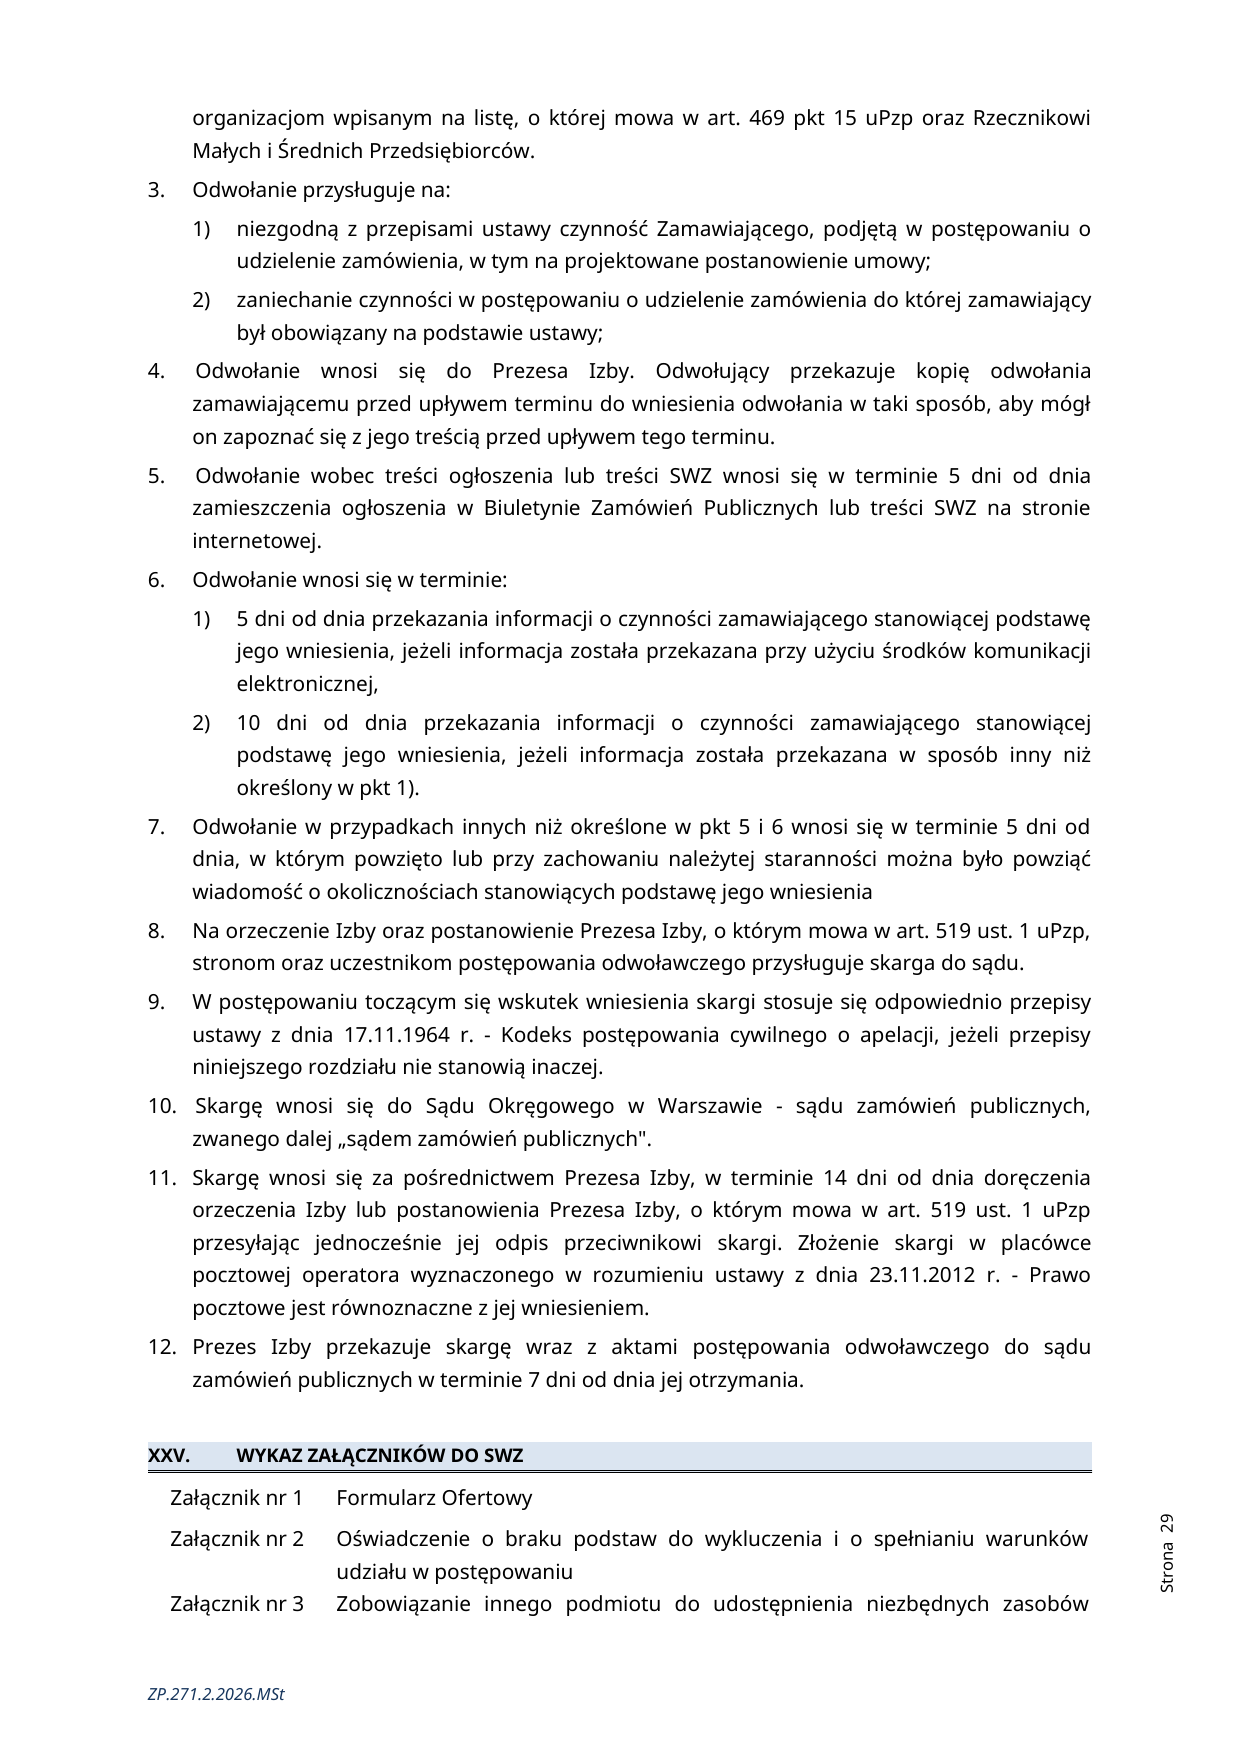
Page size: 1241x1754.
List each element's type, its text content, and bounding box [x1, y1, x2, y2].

table_cell Oświadczenie o braku podstaw do wykluczenia i o spełnianiu warunków udziału w postępowaniu [325, 1525, 1101, 1589]
text 1) niezgodną z przepisami ustawy czynność Zamawiającego, podjętą w postępowaniu o udzielenie zamówienia, w tym na projektowane postanowienie umowy; [192, 214, 1092, 275]
table_header Formularz Ofertowy [325, 1483, 1101, 1524]
text 12. Prezes Izby przekazuje skargę wraz z aktami postępowania odwoławczego do sądu zamówień publicznych w terminie 7 dni od dnia jej otrzymania. [148, 1332, 1092, 1393]
text 2) 10 dni od dnia przekazania informacji o czynności zamawiającego stanowiącej podstawę jego wniesienia, jeżeli informacja została przekazana w sposób inny niż określony w pkt 1). [192, 708, 1092, 801]
list XXV. WYKAZ ZAŁĄCZNIKÓW DO SWZ [148, 1442, 1092, 1470]
text 9. W postępowaniu toczącym się wskutek wniesienia skargi stosuje się odpowiednio przepisy ustawy z dnia 17.11.1964 r. - Kodeks postępowania cywilnego o apelacji, jeżeli przepisy niniejszego rozdziału nie stanowią inaczej. [148, 987, 1092, 1081]
table_cell Załącznik nr 3 [159, 1589, 325, 1621]
table_header Załącznik nr 1 [159, 1483, 325, 1524]
text 2) zaniechanie czynności w postępowaniu o udzielenie zamówienia do której zamawiający był obowiązany na podstawie ustawy; [192, 285, 1092, 346]
text 7. Odwołanie w przypadkach innych niż określone w pkt 5 i 6 wnosi się w terminie 5 dni od dnia, w którym powzięto lub przy zachowaniu należytej staranności można było powziąć wiadomość o okolicznościach stanowiących podstawę jego wniesienia [148, 812, 1092, 905]
text 6. Odwołanie wnosi się w terminie: [148, 565, 1092, 593]
text 3. Odwołanie przysługuje na: [148, 175, 1092, 203]
text 10. Skargę wnosi się do Sądu Okręgowego w Warszawie - sądu zamówień publicznych, zwanego dalej „sądem zamówień publicznych". [148, 1091, 1092, 1152]
text 5. Odwołanie wobec treści ogłoszenia lub treści SWZ wnosi się w terminie 5 dni od dnia zamieszczenia ogłoszenia w Biuletynie Zamówień Publicznych lub treści SWZ na stronie internetowej. [148, 461, 1092, 554]
text 1) 5 dni od dnia przekazania informacji o czynności zamawiającego stanowiącej podstawę jego wniesienia, jeżeli informacja została przekazana przy użyciu środków komunikacji elektronicznej, [192, 604, 1092, 697]
text 11. Skargę wnosi się za pośrednictwem Prezesa Izby, w terminie 14 dni od dnia doręczenia orzeczenia Izby lub postanowienia Prezesa Izby, o którym mowa w art. 519 ust. 1 uPzp przesyłając jednocześnie jej odpis przeciwnikowi skargi. Złożenie skargi w placówce pocztowej operatora wyznaczonego w rozumieniu ustawy z dnia 23.11.2012 r. - Prawo pocztowe jest równoznaczne z jej wniesieniem. [148, 1163, 1092, 1322]
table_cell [325, 1589, 1101, 1621]
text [148, 103, 1092, 164]
table_cell Załącznik nr 2 [159, 1525, 325, 1589]
text 4. Odwołanie wnosi się do Prezesa Izby. Odwołujący przekazuje kopię odwołania zamawiającemu przed upływem terminu do wniesienia odwołania w taki sposób, aby mógł on zapoznać się z jego treścią przed upływem tego terminu. [148, 357, 1092, 450]
text 8. Na orzeczenie Izby oraz postanowienie Prezesa Izby, o którym mowa w art. 519 ust. 1 uPzp, stronom oraz uczestnikom postępowania odwoławczego przysługuje skarga do sądu. [148, 916, 1092, 977]
